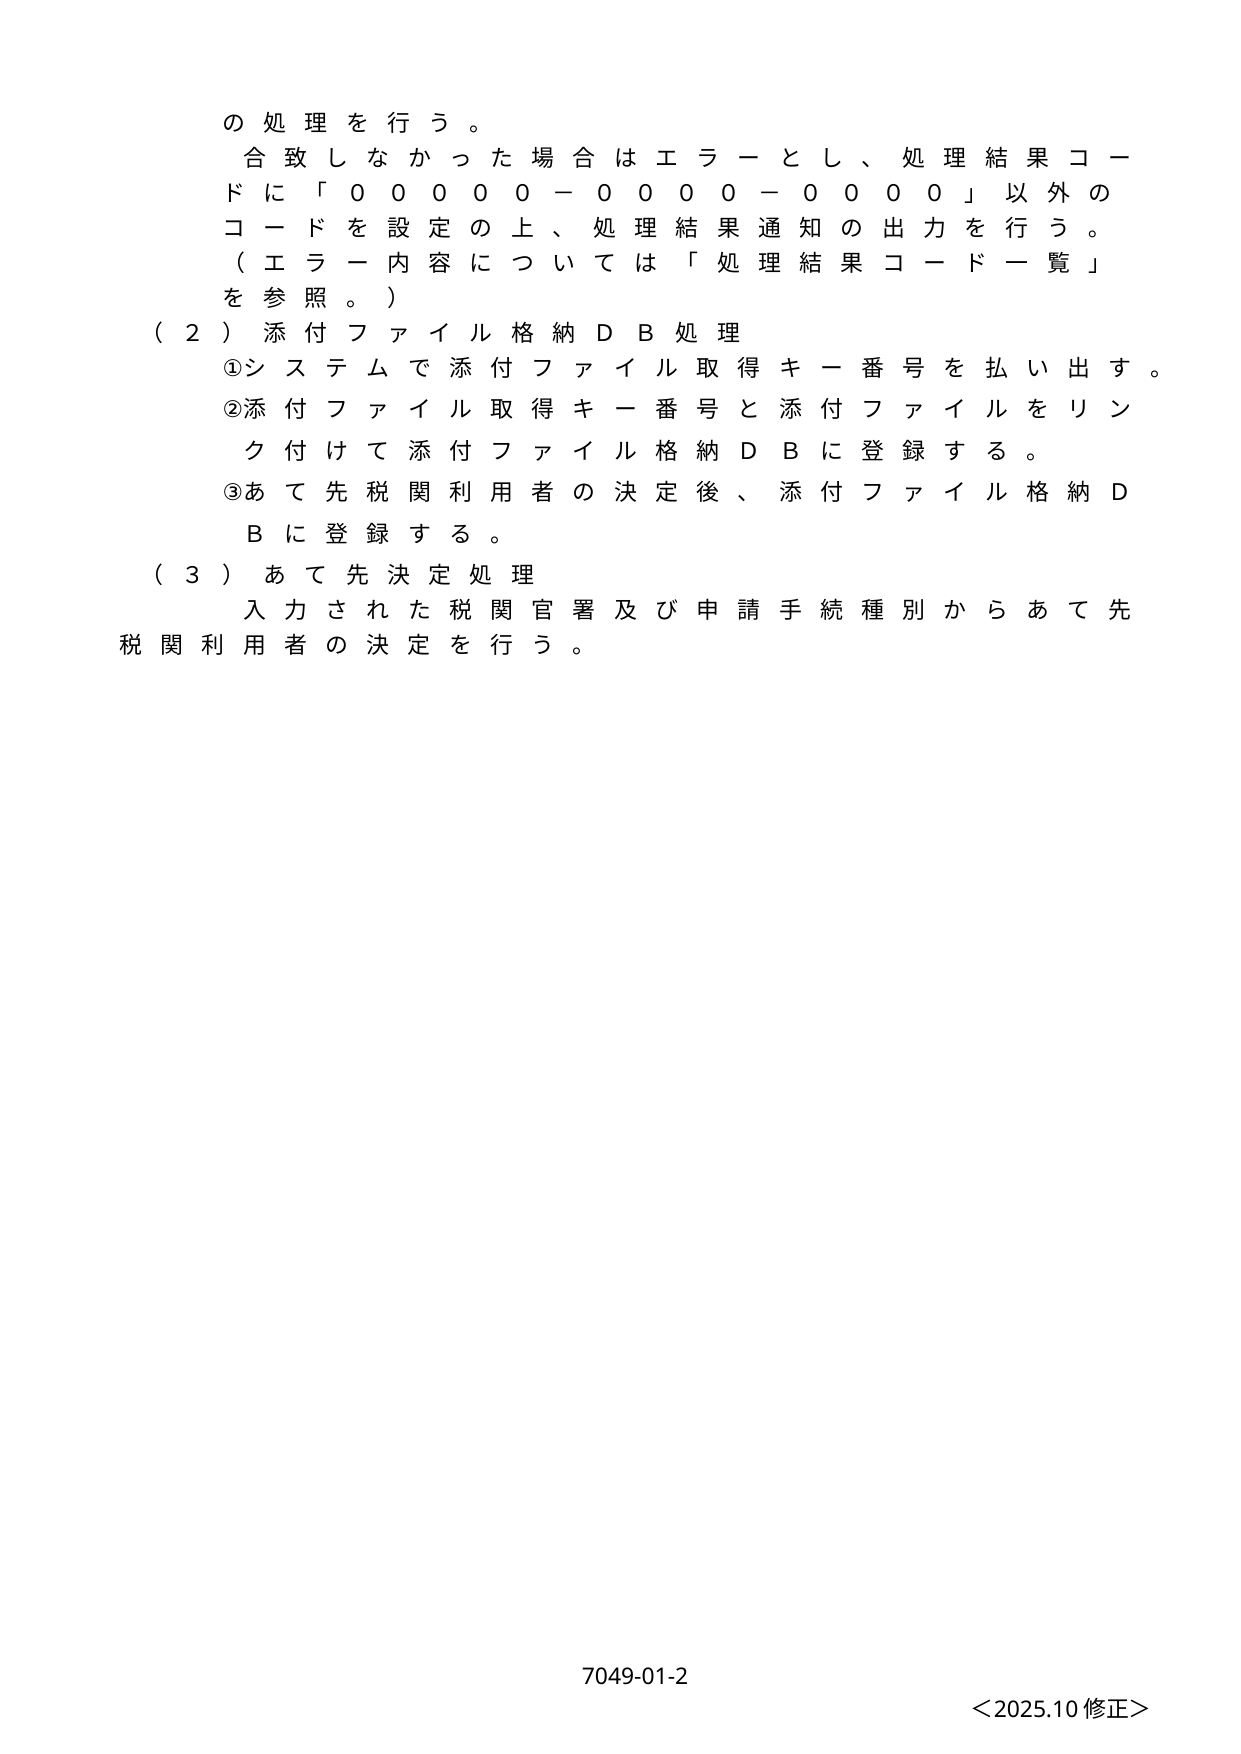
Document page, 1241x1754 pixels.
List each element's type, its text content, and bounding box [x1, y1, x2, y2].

text （３）あて先決定処理 [119, 556, 1150, 591]
text （２）添付ファイル格納ＤＢ処理 [119, 314, 1150, 349]
text ③あて先税関利用者の決定後、添付ファイル格納ＤＢに登録する。 [202, 473, 1150, 550]
text 合致しなかった場合はエラーとし、処理結果コードに「０００００－００００－００００」以外のコードを設定の上、処理結果通知の出力を行う｡（エラー内容については「処理結果コード一覧」を参照。） [202, 139, 1150, 314]
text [202, 104, 1150, 139]
text 入力された税関官署及び申請手続種別からあて先税関利用者の決定を行う。 [119, 591, 1150, 661]
text ②添付ファイル取得キー番号と添付ファイルをリンク付けて添付ファイル格納ＤＢに登録する。 [202, 390, 1150, 467]
text ①システムで添付ファイル取得キー番号を払い出す。 [202, 349, 1150, 384]
